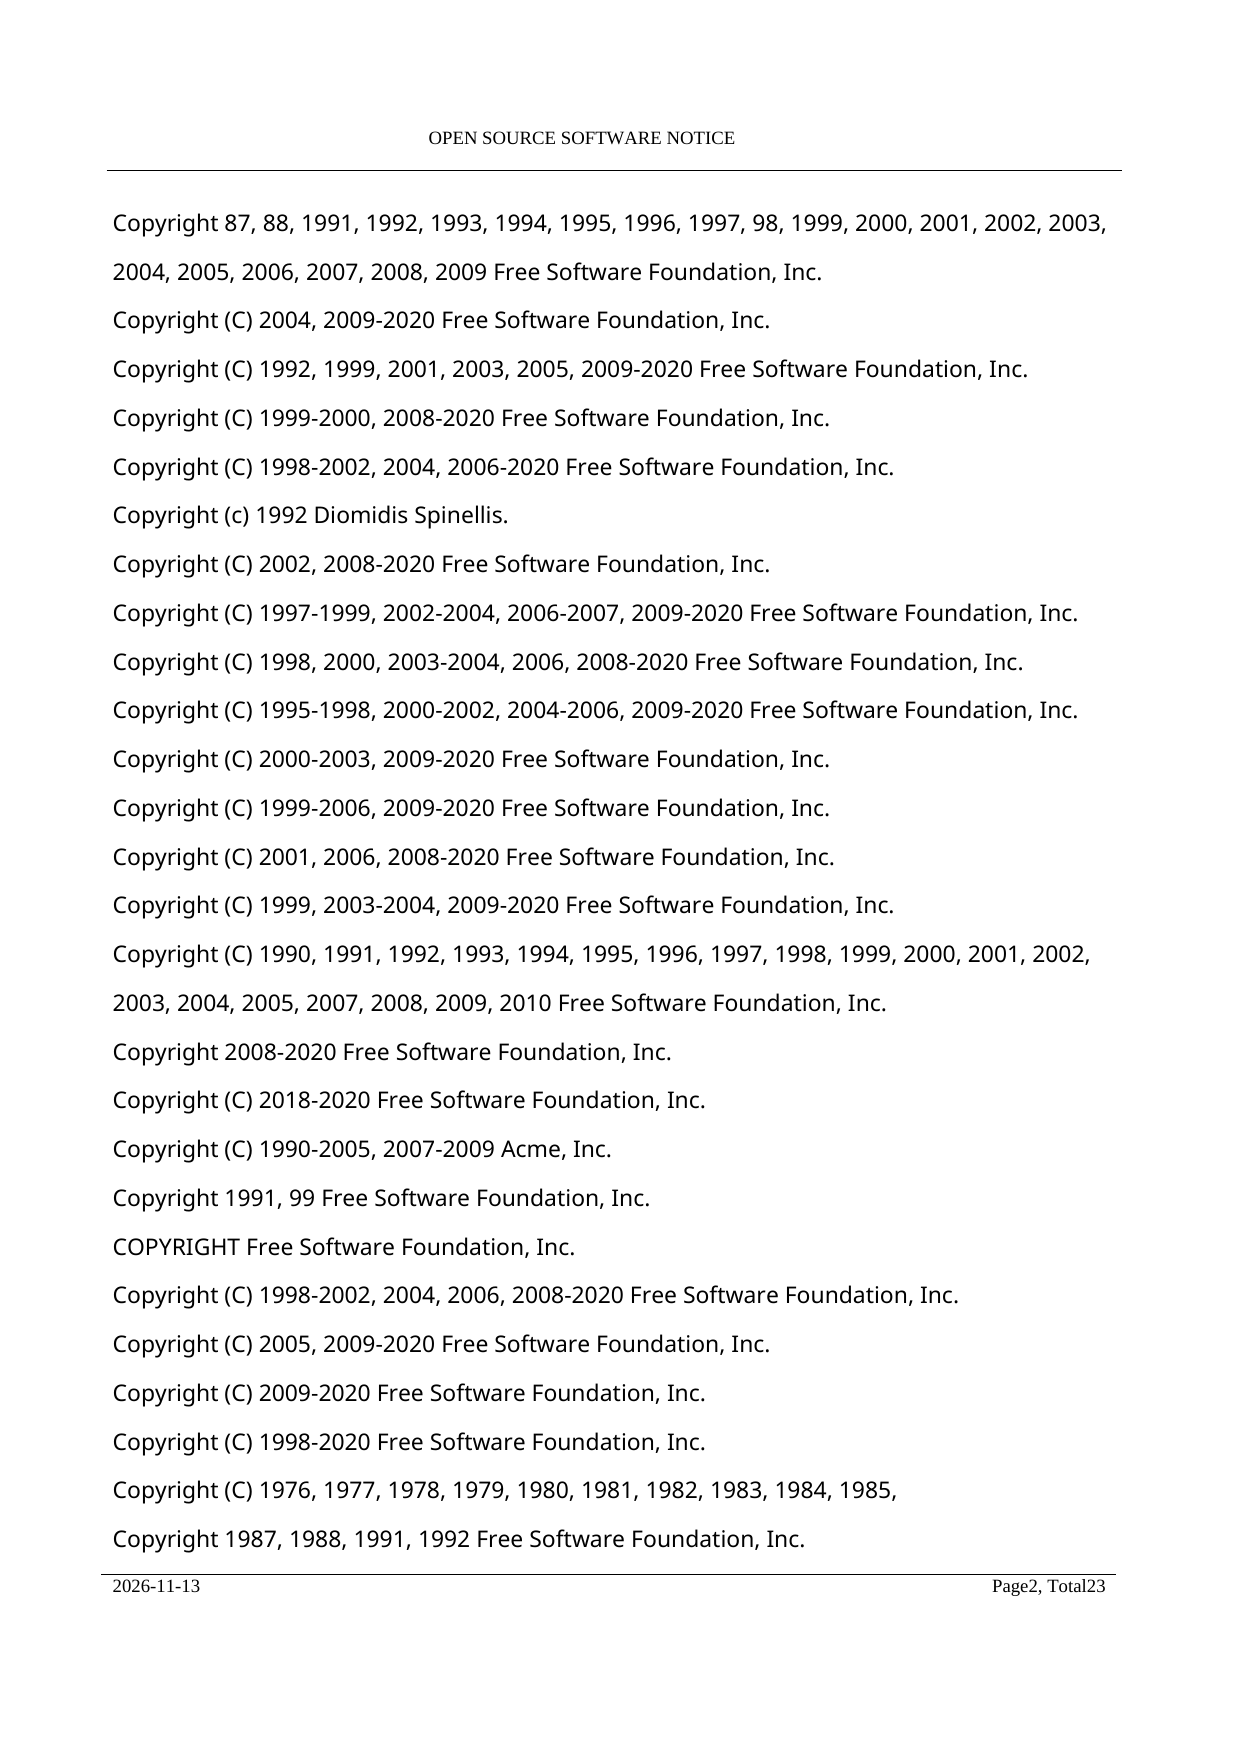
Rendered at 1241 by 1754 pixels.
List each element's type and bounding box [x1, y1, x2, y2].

text [112, 206, 1128, 1555]
